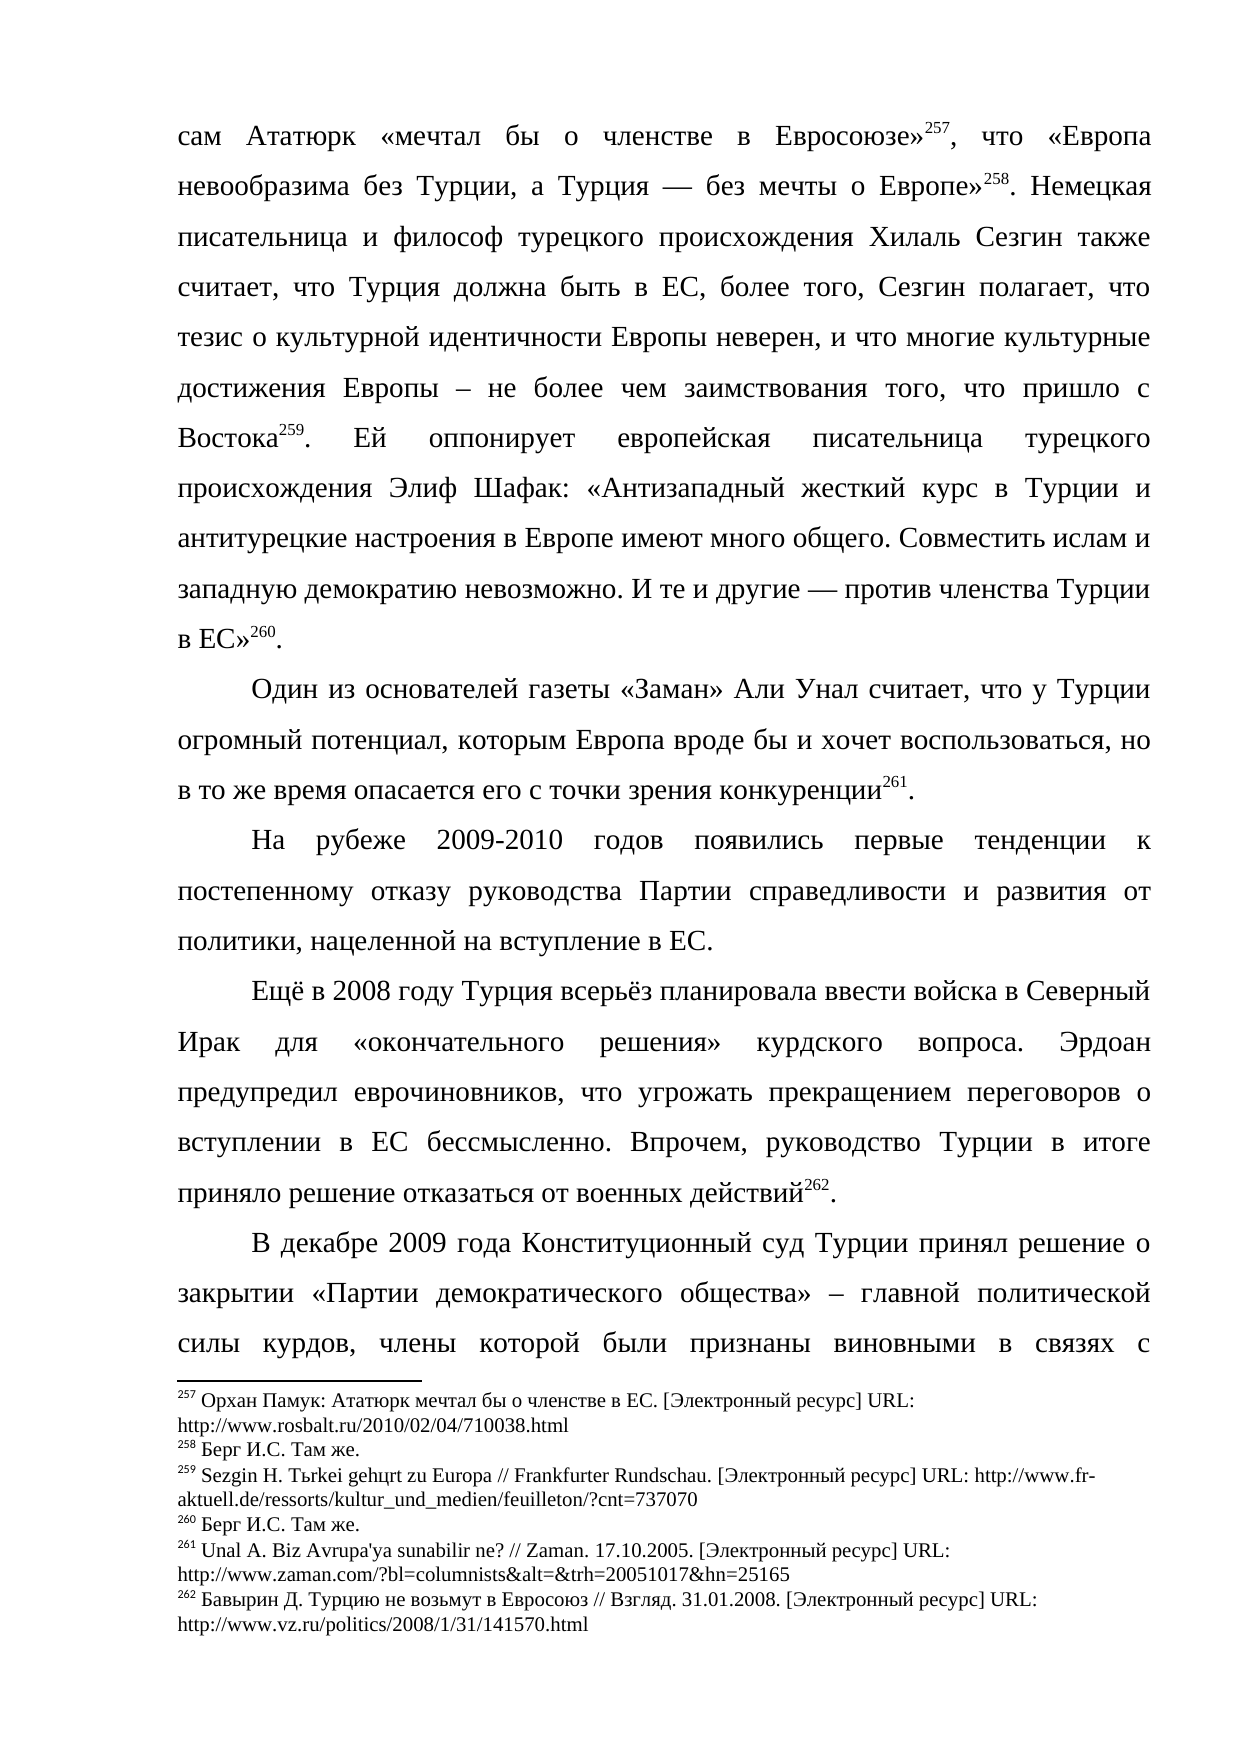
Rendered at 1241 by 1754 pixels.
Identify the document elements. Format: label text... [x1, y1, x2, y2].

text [177, 118, 1152, 655]
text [177, 1225, 1152, 1359]
text Один из основателей газеты «Заман» Али Унал считает, что у Турции огромный потенциал, которым Европа вроде бы и хочет воспользоваться, но в то же время опасается его с точки зрения конкуренции. [177, 672, 1152, 806]
text Ещё в 2008 году Турция всерьёз планировала ввести войска в Северный Ирак для «окончательного решения» курдского вопроса. Эрдоан предупредил еврочиновников, что угрожать прекращением переговоров о вступлении в ЕС бессмысленно. Впрочем, руководство Турции в итоге приняло решение отказаться от военных действий. [177, 973, 1152, 1208]
text На рубеже 2009-2010 годов появились первые тенденции к постепенному отказу руководства Партии справедливости и развития от политики, нацеленной на вступление в ЕС. [177, 822, 1152, 957]
